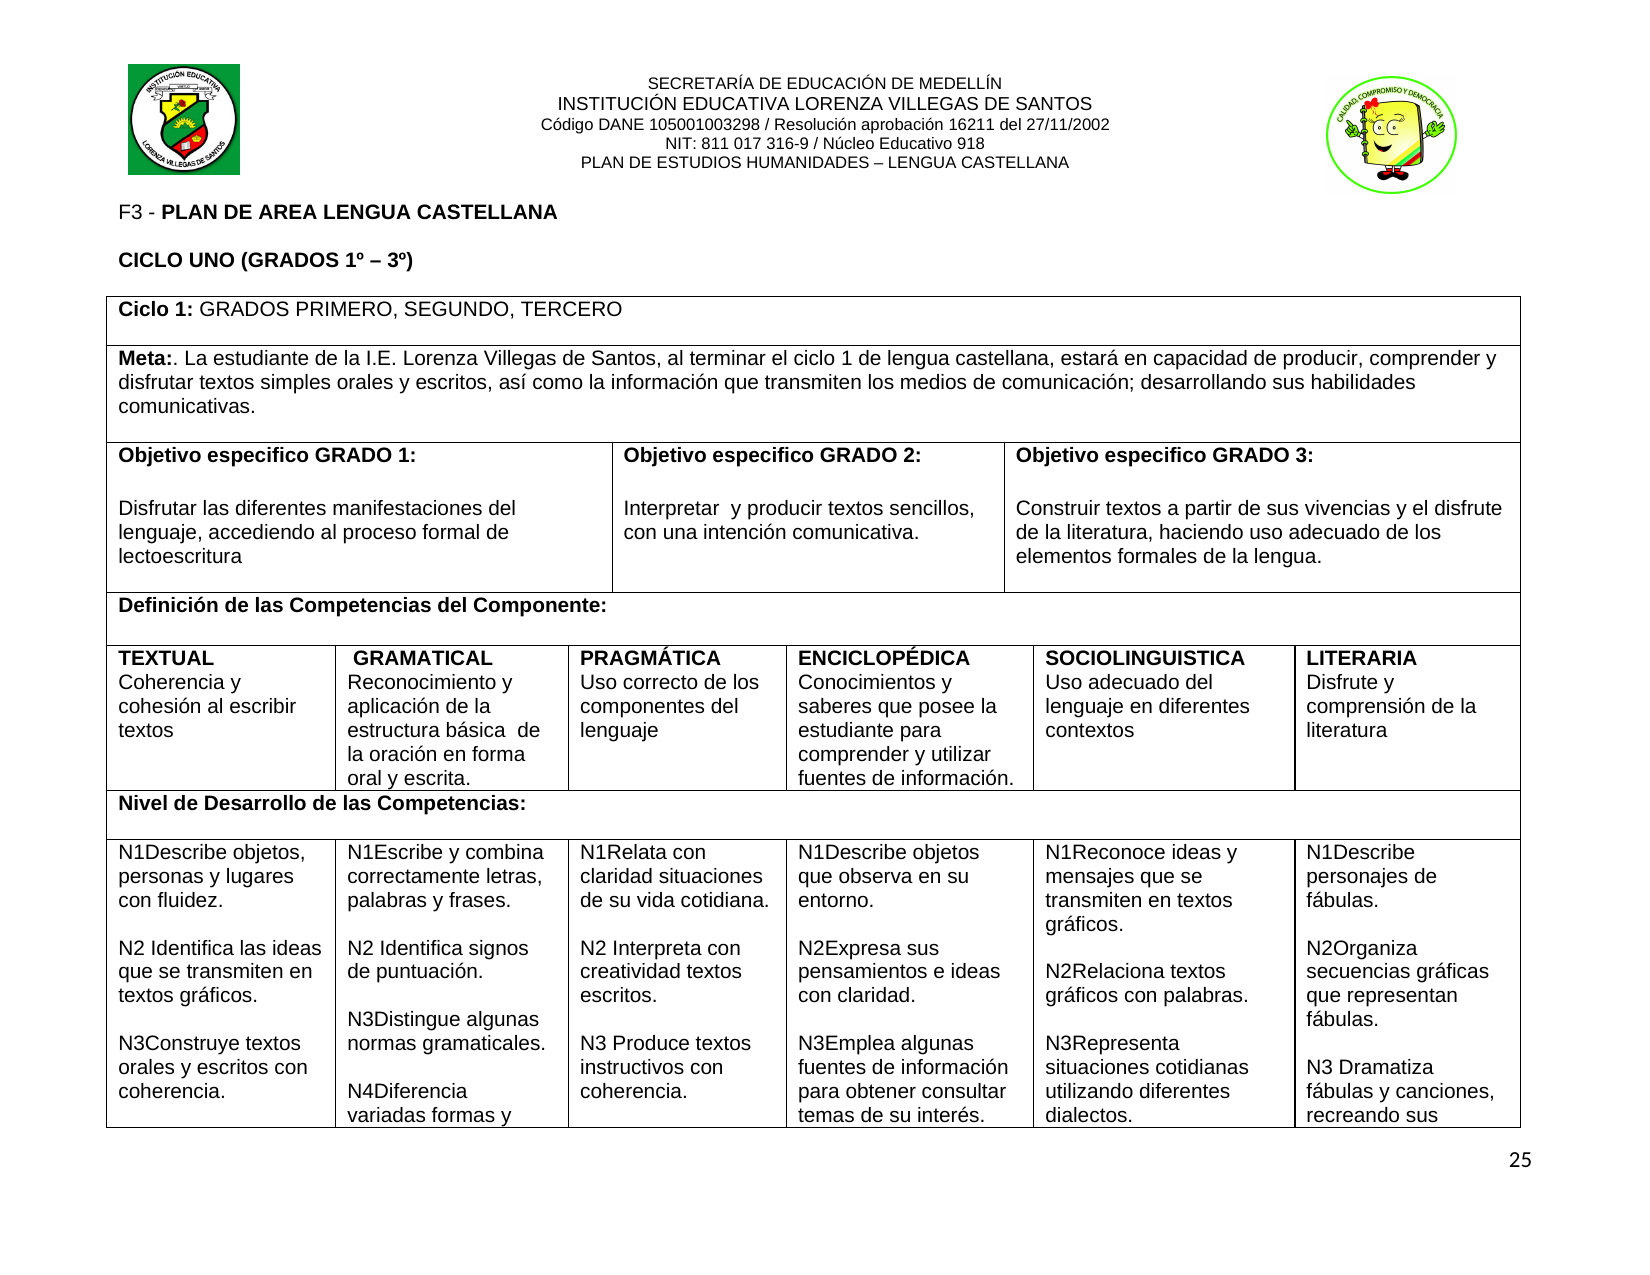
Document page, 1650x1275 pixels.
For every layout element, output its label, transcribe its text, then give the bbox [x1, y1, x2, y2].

table_cell Meta:. La estudiante de la I.E. Lorenza Villegas de Santos, al terminar el ciclo 1 de lengua castellana, estará en capacidad de producir, comprender y disfrutar textos simples orales y escritos, así como la información que transmiten los medios de comunicación; desarrollando sus habilidades comunicativas. [107, 346, 1520, 442]
table_cell TEXTUAL Coherencia y cohesión al escribir textos [107, 646, 335, 789]
table_cell LITERARIA Disfrute y comprensión de la literatura [1296, 646, 1520, 789]
picture [1326, 76, 1457, 194]
table_cell Nivel de Desarrollo de las Competencias: [107, 791, 1520, 838]
table_cell Objetivo especifico GRADO 1: Disfrutar las diferentes manifestaciones del lenguaje, accediendo al proceso formal de lectoescritura [107, 443, 612, 592]
table_cell PRAGMÁTICA Uso correcto de los componentes del lenguaje [569, 646, 786, 789]
table_cell ENCICLOPÉDICA Conocimientos y saberes que posee la estudiante para comprender y utilizar fuentes de información. [787, 646, 1033, 789]
table_cell SOCIOLINGUISTICA Uso adecuado del lenguaje en diferentes contextos [1034, 646, 1294, 789]
table_header Ciclo 1: GRADOS PRIMERO, SEGUNDO, TERCERO [107, 297, 1520, 345]
table_cell Objetivo especifico GRADO 3: Construir textos a partir de sus vivencias y el disfrute de la literatura, haciendo uso adecuado de los elementos formales de la lengua. [1005, 443, 1520, 592]
table_cell Objetivo especifico GRADO 2: Interpretar y producir textos sencillos, con una intención comunicativa. [613, 443, 1004, 592]
table_cell GRAMATICAL Reconocimiento y aplicación de la estructura básica de la oración en forma oral y escrita. [336, 646, 568, 789]
table_cell Definición de las Competencias del Componente: [107, 593, 1520, 645]
text CICLO UNO (GRADOS 1º – 3º) [118, 248, 1532, 272]
picture [128, 64, 240, 175]
text F3 - PLAN DE AREA LENGUA CASTELLANA [118, 200, 1532, 224]
